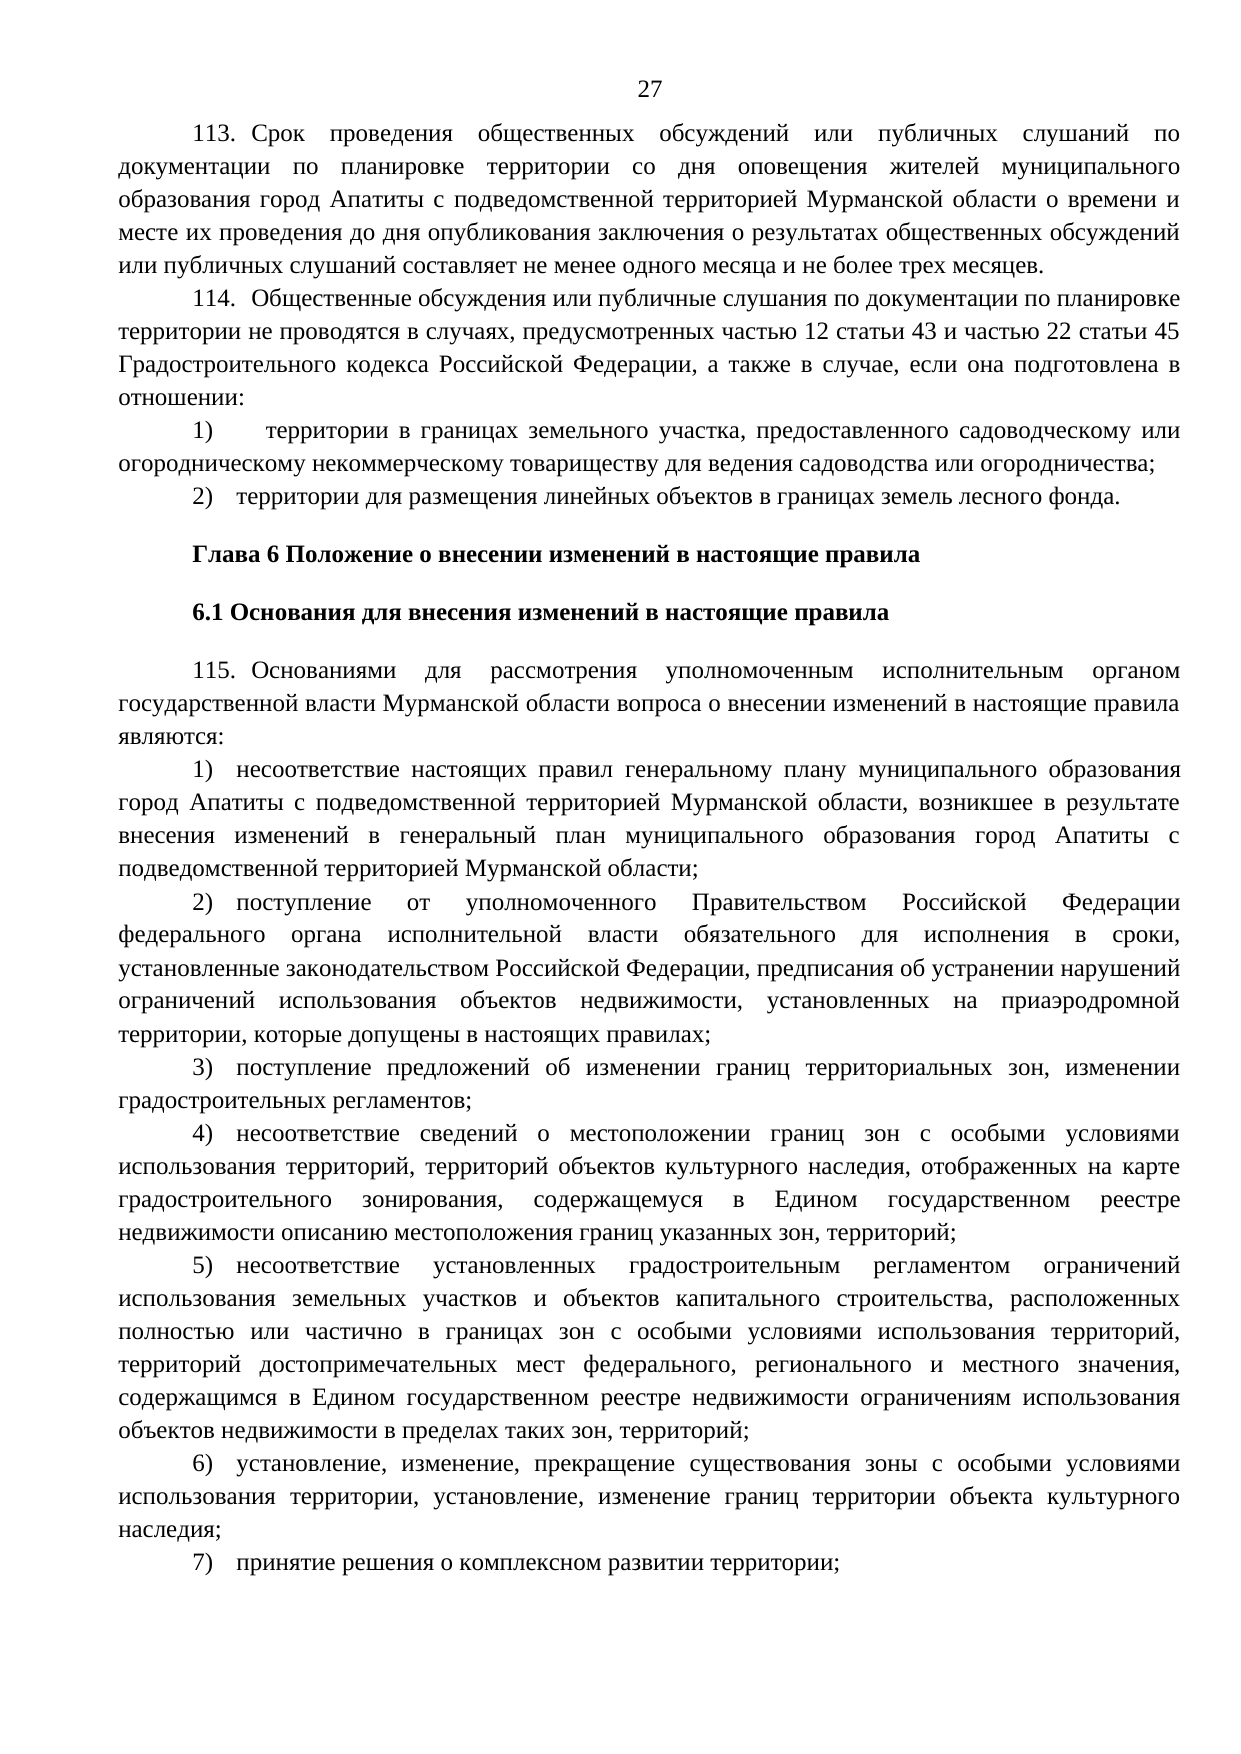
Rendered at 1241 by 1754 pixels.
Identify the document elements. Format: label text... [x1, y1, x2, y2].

list территории в границах земельного участка, предоставленного садоводческому или огородническому некоммерческому товариществу для ведения садоводства или огородничества; [118, 415, 1181, 477]
list установление, изменение, прекращение существования зоны с особыми условиями использования территории, установление, изменение границ территории объекта культурного наследия; [118, 1448, 1181, 1543]
list Общественные обсуждения или публичные слушания по документации по планировке территории не проводятся в случаях, предусмотренных частью 12 статьи 43 и частью 22 статьи 45 Градостроительного кодекса Российской Федерации, а также в случае, если она подготовлена в отношении: [118, 283, 1181, 411]
list территории для размещения линейных объектов в границах земель лесного фонда. [118, 481, 1181, 510]
list несоответствие установленных градостроительным регламентом ограничений использования земельных участков и объектов капитального строительства, расположенных полностью или частично в границах зон с особыми условиями использования территорий, территорий достопримечательных мест федерального, регионального и местного значения, содержащимся в Едином государственном реестре недвижимости ограничениям использования объектов недвижимости в пределах таких зон, территорий; [118, 1250, 1181, 1444]
list Основаниями для рассмотрения уполномоченным исполнительным органом государственной власти Мурманской области вопроса о внесении изменений в настоящие правила являются: [118, 655, 1181, 750]
list поступление предложений об изменении границ территориальных зон, изменении градостроительных регламентов; [118, 1052, 1181, 1113]
text Глава 6 Положение о внесении изменений в настоящие правила [118, 539, 1181, 568]
list Срок проведения общественных обсуждений или публичных слушаний по документации по планировке территории со дня оповещения жителей муниципального образования город Апатиты с подведомственной территорией Мурманской области о времени и месте их проведения до дня опубликования заключения о результатах общественных обсуждений или публичных слушаний составляет не менее одного месяца и не более трех месяцев. [118, 118, 1181, 279]
list поступление от уполномоченного Правительством Российской Федерации федерального органа исполнительной власти обязательного для исполнения в сроки, установленные законодательством Российской Федерации, предписания об устранении нарушений ограничений использования объектов недвижимости, установленных на приаэродромной территории, которые допущены в настоящих правилах; [118, 887, 1181, 1047]
list принятие решения о комплексном развитии территории; [118, 1547, 1181, 1576]
list несоответствие настоящих правил генеральному плану муниципального образования город Апатиты с подведомственной территорией Мурманской области, возникшее в результате внесения изменений в генеральный план муниципального образования город Апатиты с подведомственной территорией Мурманской области; [118, 754, 1181, 882]
subtitle 6.1 Основания для внесения изменений в настоящие правила [118, 597, 1181, 626]
list несоответствие сведений о местоположении границ зон с особыми условиями использования территорий, территорий объектов культурного наследия, отображенных на карте градостроительного зонирования, содержащемуся в Едином государственном реестре недвижимости описанию местоположения границ указанных зон, территорий; [118, 1118, 1181, 1246]
